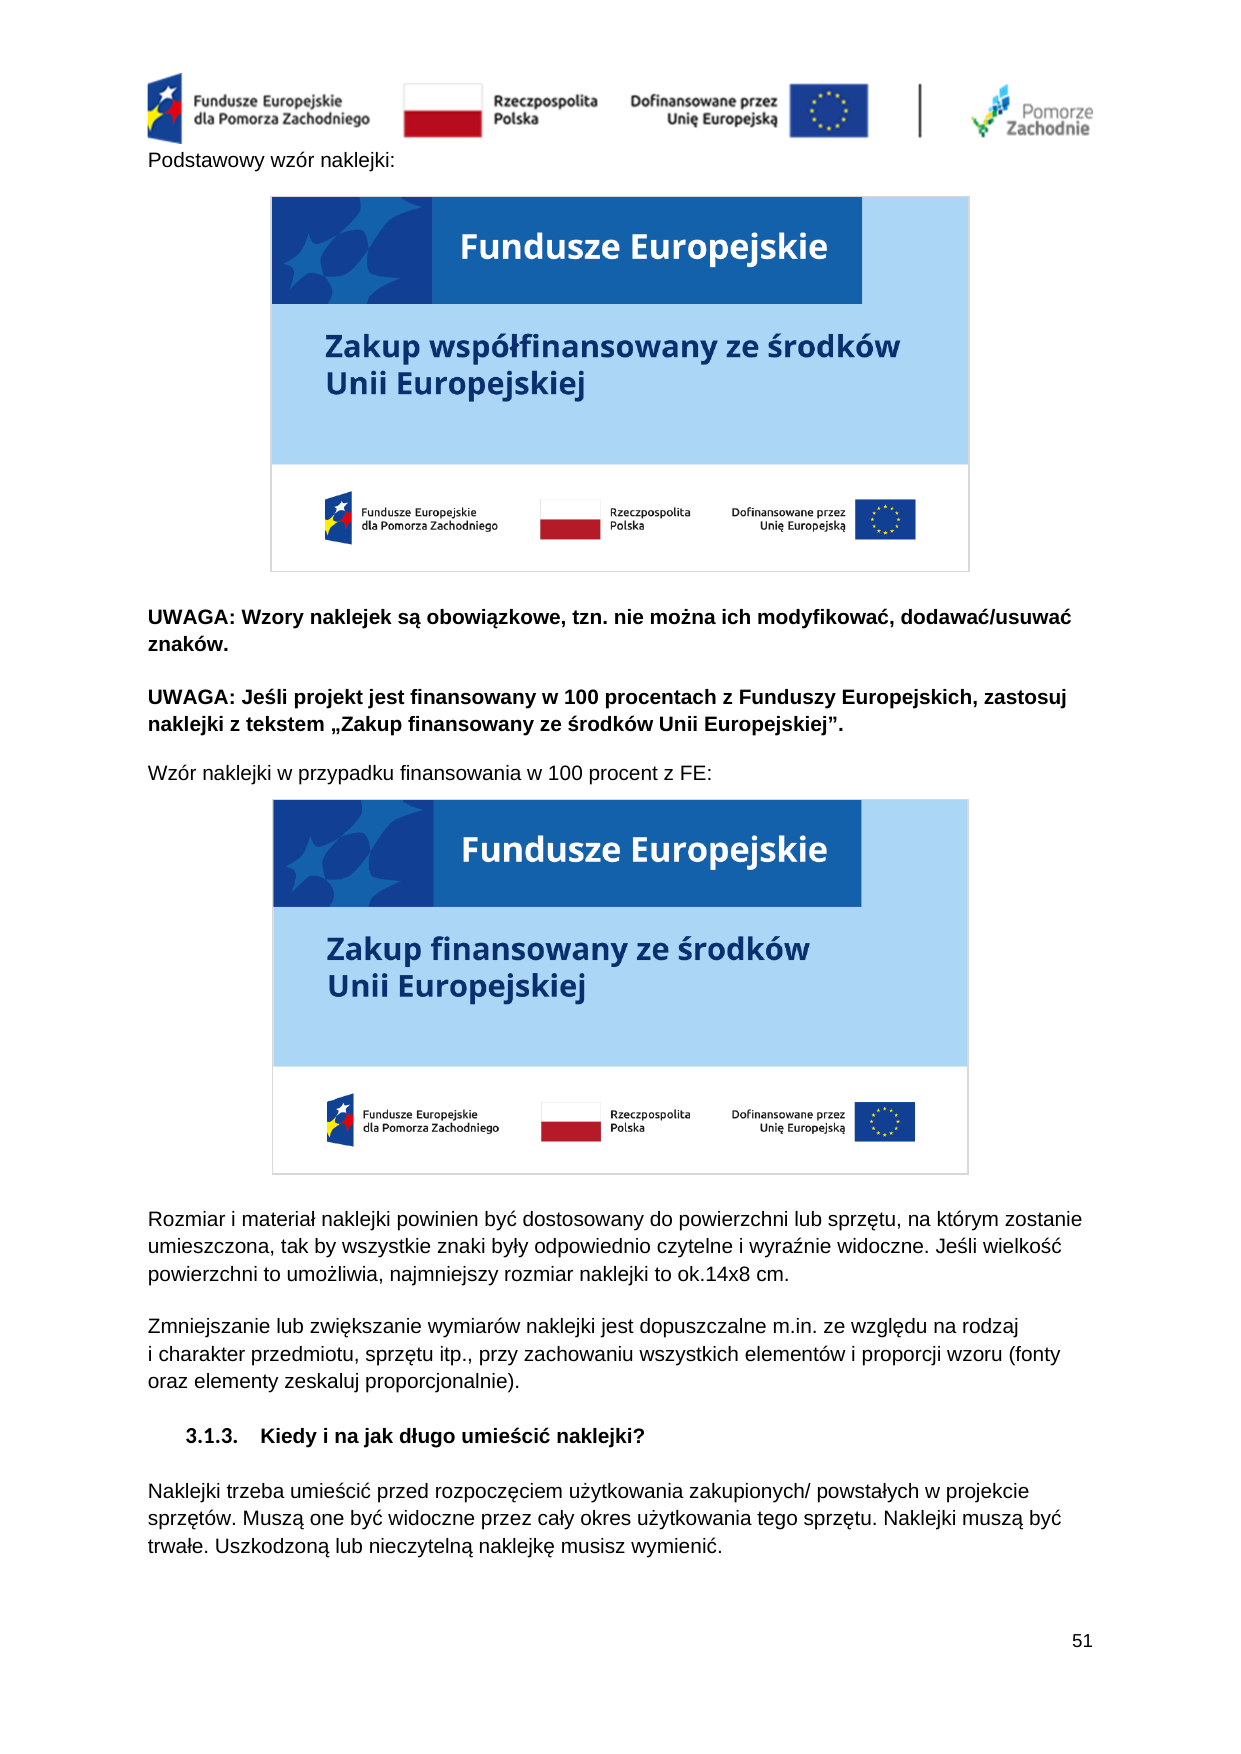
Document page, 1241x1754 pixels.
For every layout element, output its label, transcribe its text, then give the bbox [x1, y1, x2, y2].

picture [147, 73, 1093, 144]
text Zmniejszanie lub zwiększanie wymiarów naklejki jest dopuszczalne m.in. ze względu na rodzaj i charakter przedmiotu, sprzętu itp., przy zachowaniu wszystkich elementów i proporcji wzoru (fonty oraz elementy zeskaluj proporcjonalnie). [148, 1314, 1092, 1393]
picture [273, 800, 967, 1173]
text UWAGA: Jeśli projekt jest finansowany w 100 procentach z Funduszy Europejskich, zastosuj naklejki z tekstem „Zakup finansowany ze środków Unii Europejskiej”. [148, 684, 1092, 736]
list Kiedy i na jak długo umieścić naklejki? [185, 1422, 1092, 1449]
picture [272, 197, 968, 571]
text Naklejki trzeba umieścić przed rozpoczęciem użytkowania zakupionych/ powstałych w projekcie sprzętów. Muszą one być widoczne przez cały okres użytkowania tego sprzętu. Naklejki muszą być trwałe. Uszkodzoną lub nieczytelną naklejkę musisz wymienić. [148, 1479, 1092, 1558]
text Podstawowy wzór naklejki: [148, 148, 1092, 172]
text Wzór naklejki w przypadku finansowania w 100 procent z FE: [148, 760, 1092, 784]
